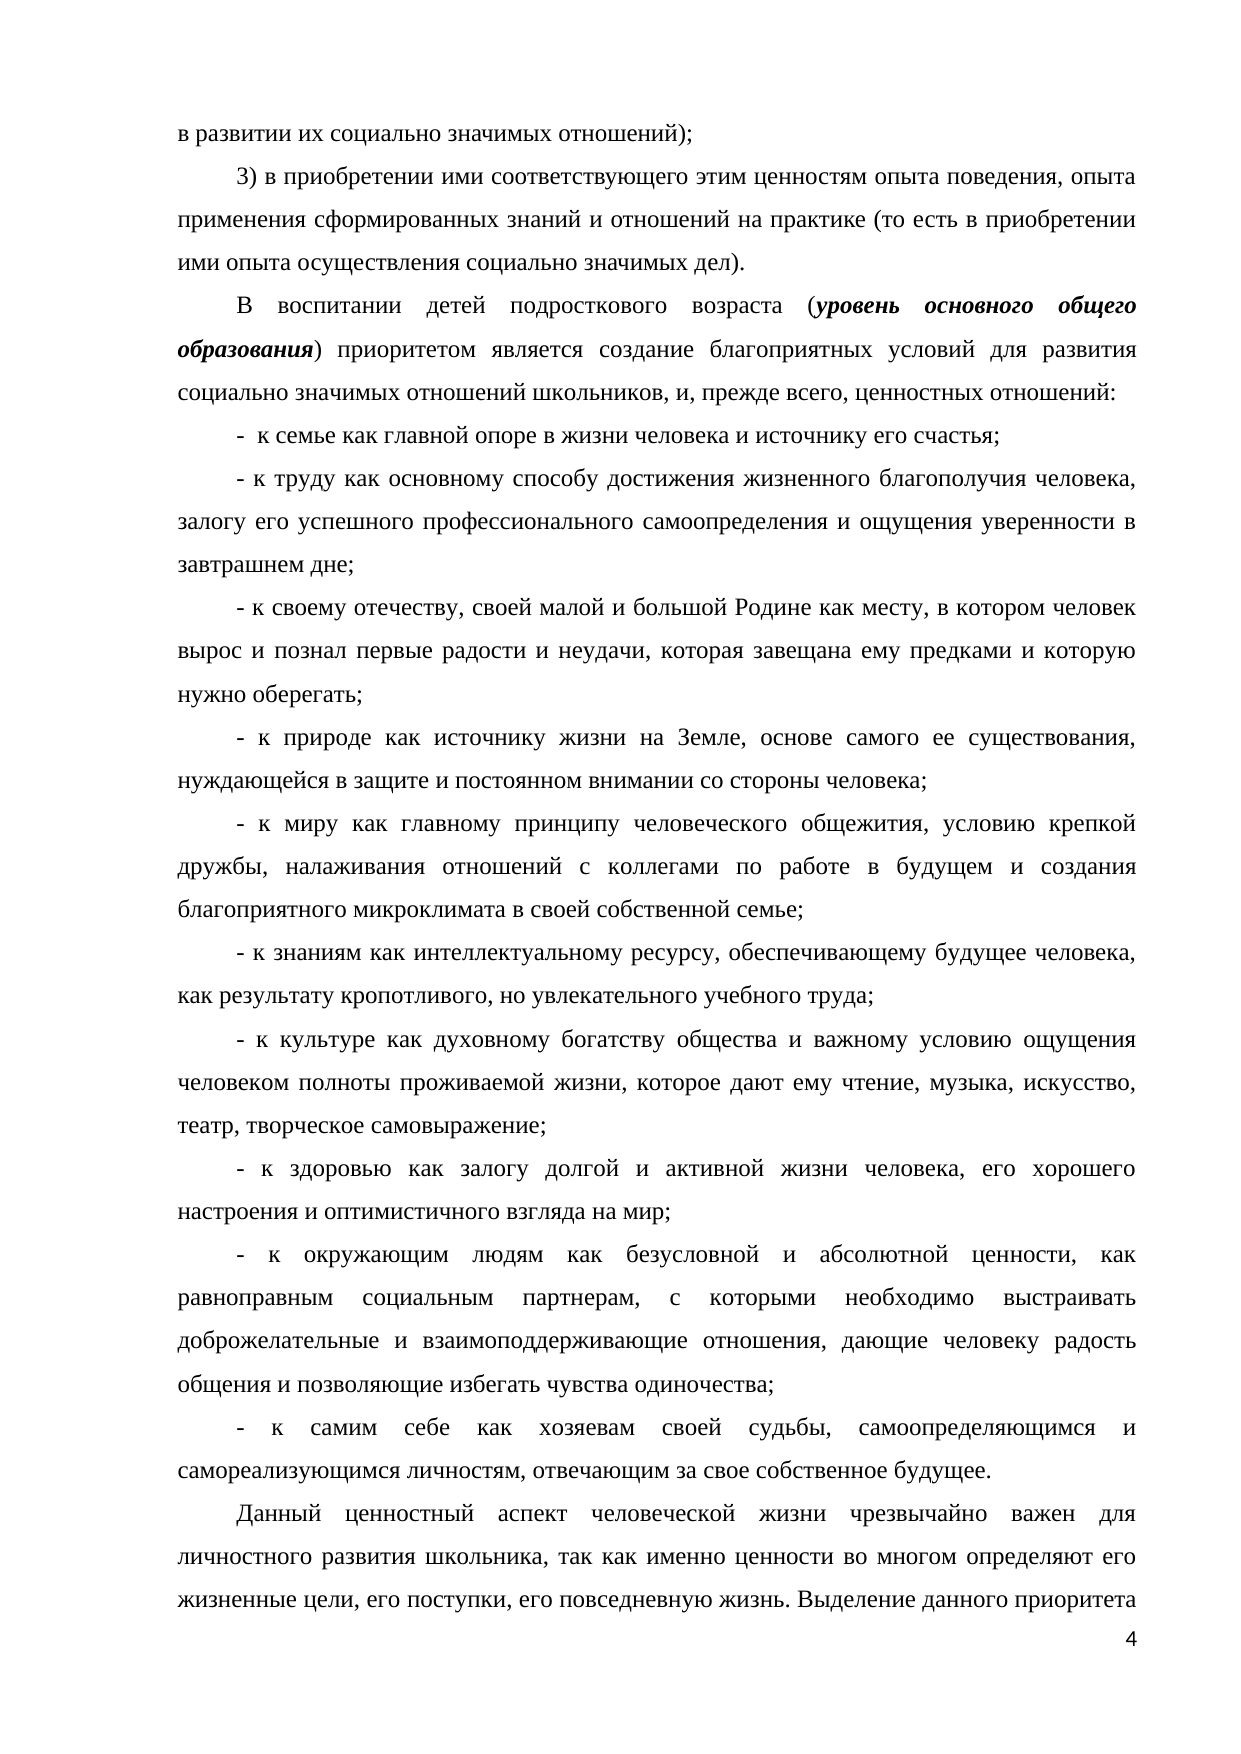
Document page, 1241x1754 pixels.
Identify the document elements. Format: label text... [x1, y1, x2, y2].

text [177, 118, 1137, 147]
text - к самим себе как хозяевам своей судьбы, самоопределяющимся и самореализующимся личностям, отвечающим за свое собственное будущее. [177, 1412, 1137, 1484]
text - к окружающим людям как безусловной и абсолютной ценности, как равноправным социальным партнерам, с которыми необходимо выстраивать доброжелательные и взаимоподдерживающие отношения, дающие человеку радость общения и позволяющие избегать чувства одиночества; [177, 1239, 1137, 1397]
text - к природе как источнику жизни на Земле, основе самого ее существования, нуждающейся в защите и постоянном внимании со стороны человека; [177, 722, 1137, 794]
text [177, 1498, 1137, 1613]
text - к миру как главному принципу человеческого общежития, условию крепкой дружбы, налаживания отношений с коллегами по работе в будущем и создания благоприятного микроклимата в своей собственной семье; [177, 808, 1137, 923]
text 3) в приобретении ими соответствующего этим ценностям опыта поведения, опыта применения сформированных знаний и отношений на практике (то есть в приобретении ими опыта осуществления социально значимых дел). [177, 161, 1137, 276]
text - к культуре как духовному богатству общества и важному условию ощущения человеком полноты проживаемой жизни, которое дают ему чтение, музыка, искусство, театр, творческое самовыражение; [177, 1024, 1137, 1139]
text - к здоровью как залогу долгой и активной жизни человека, его хорошего настроения и оптимистичного взгляда на мир; [177, 1153, 1137, 1225]
text - к семье как главной опоре в жизни человека и источнику его счастья; [177, 420, 1137, 449]
text - к труду как основному способу достижения жизненного благополучия человека, залогу его успешного профессионального самоопределения и ощущения уверенности в завтрашнем дне; [177, 463, 1137, 578]
text - к своему отечеству, своей малой и большой Родине как месту, в котором человек вырос и познал первые радости и неудачи, которая завещана ему предками и которую нужно оберегать; [177, 592, 1137, 707]
text - к знаниям как интеллектуальному ресурсу, обеспечивающему будущее человека, как результату кропотливого, но увлекательного учебного труда; [177, 937, 1137, 1009]
text В воспитании детей подросткового возраста (уровень основного общего образования) приоритетом является создание благоприятных условий для развития социально значимых отношений школьников, и, прежде всего, ценностных отношений: [177, 291, 1137, 406]
